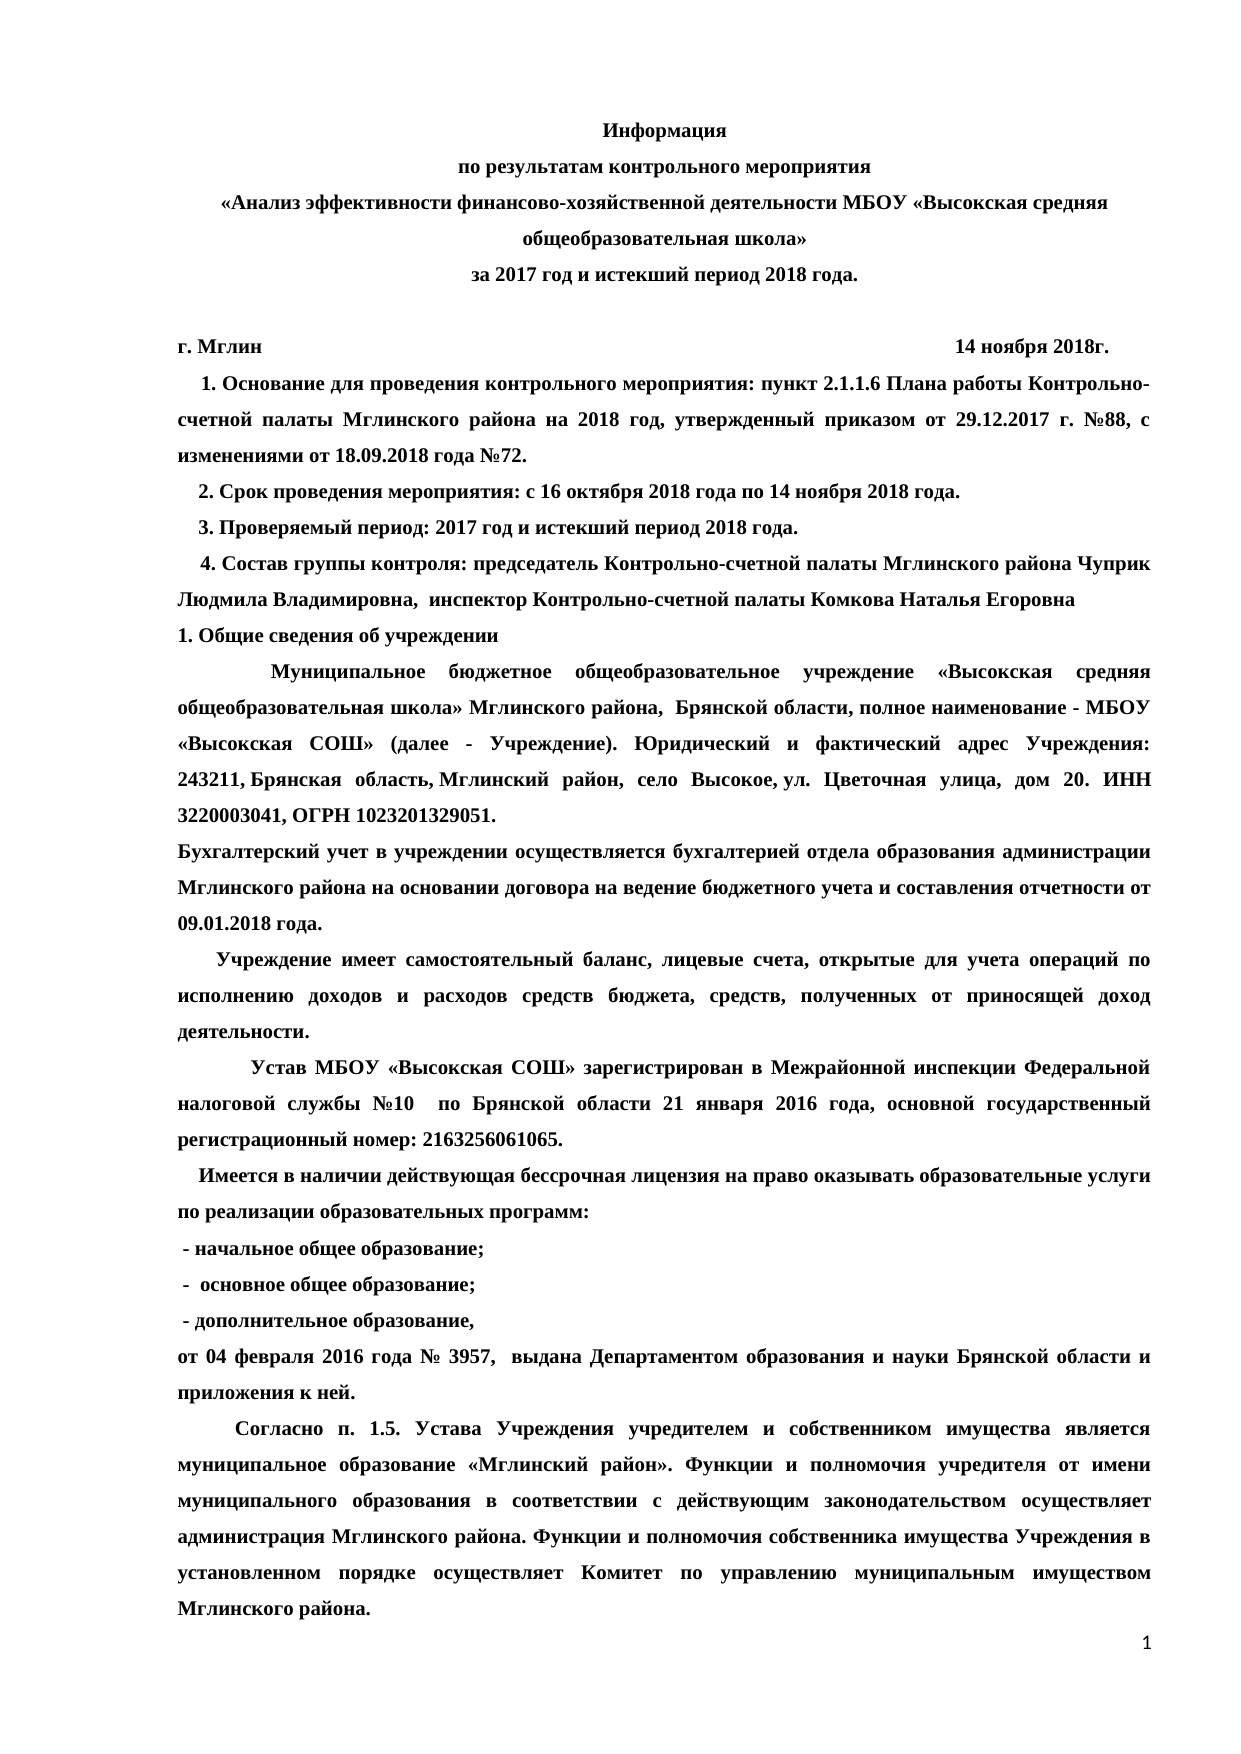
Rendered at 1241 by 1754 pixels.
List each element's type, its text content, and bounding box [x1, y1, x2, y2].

text Имеется в наличии действующая бессрочная лицензия на право оказывать образовательные услуги по реализации образовательных программ: [177, 1163, 1152, 1223]
text 1. Основание для проведения контрольного мероприятия: пункт 2.1.1.6 Плана работы Контрольно-счетной палаты Мглинского района на 2018 год, утвержденный приказом от 29.12.2017 г. №88, с изменениями от 18.09.2018 года №72. [177, 370, 1152, 467]
text по результатам контрольного мероприятия [177, 154, 1152, 178]
text за 2017 год и истекший период 2018 года. [177, 262, 1152, 286]
text 1. Общие сведения об учреждении [177, 623, 1152, 647]
text Согласно п. 1.5. Устава Учреждения учредителем и собственником имущества является муниципальное образование «Мглинский район». Функции и полномочия учредителя от имени муниципального образования в соответствии с действующим законодательством осуществляет администрация Мглинского района. Функции и полномочия собственника имущества Учреждения в установленном порядке осуществляет Комитет по управлению муниципальным имуществом Мглинского района. [177, 1416, 1152, 1620]
text Учреждение имеет самостоятельный баланс, лицевые счета, открытые для учета операций по исполнению доходов и расходов средств бюджета, средств, полученных от приносящей доход деятельности. [177, 947, 1152, 1043]
text 3. Проверяемый период: 2017 год и истекший период 2018 года. [177, 514, 1152, 539]
text от 04 февраля 2016 года № 3957, выдана Департаментом образования и науки Брянской области и приложения к ней. [177, 1343, 1152, 1404]
text г. Мглин 14 ноября 2018г. [177, 334, 1152, 358]
text - дополнительное образование, [177, 1307, 1152, 1332]
text - основное общее образование; [177, 1271, 1152, 1296]
text Устав МБОУ «Высокская СОШ» зарегистрирован в Межрайонной инспекции Федеральной налоговой службы №10 по Брянской области 21 января 2016 года, основной государственный регистрационный номер: 2163256061065. [177, 1055, 1152, 1151]
text Бухгалтерский учет в учреждении осуществляется бухгалтерией отдела образования администрации Мглинского района на основании договора на ведение бюджетного учета и составления отчетности от 09.01.2018 года. [177, 839, 1152, 935]
text «Анализ эффективности финансово-хозяйственной деятельности МБОУ «Высокская средняя общеобразовательная школа» [177, 190, 1152, 250]
text 4. Состав группы контроля: председатель Контрольно-счетной палаты Мглинского района Чуприк Людмила Владимировна, инспектор Контрольно-счетной палаты Комкова Наталья Егоровна [177, 551, 1152, 611]
text - начальное общее образование; [177, 1235, 1152, 1259]
text Информация [177, 118, 1152, 142]
text 2. Срок проведения мероприятия: с 16 октября 2018 года по 14 ноября 2018 года. [177, 478, 1152, 503]
text Муниципальное бюджетное общеобразовательное учреждение «Высокская средняя общеобразовательная школа» Мглинского района, Брянской области, полное наименование - МБОУ «Высокская СОШ» (далее - Учреждение). Юридический и фактический адрес Учреждения: 243211, Брянская область, Мглинский район, село Высокое, ул. Цветочная улица, дом 20. ИНН 3220003041, ОГРН 1023201329051. [177, 659, 1152, 827]
